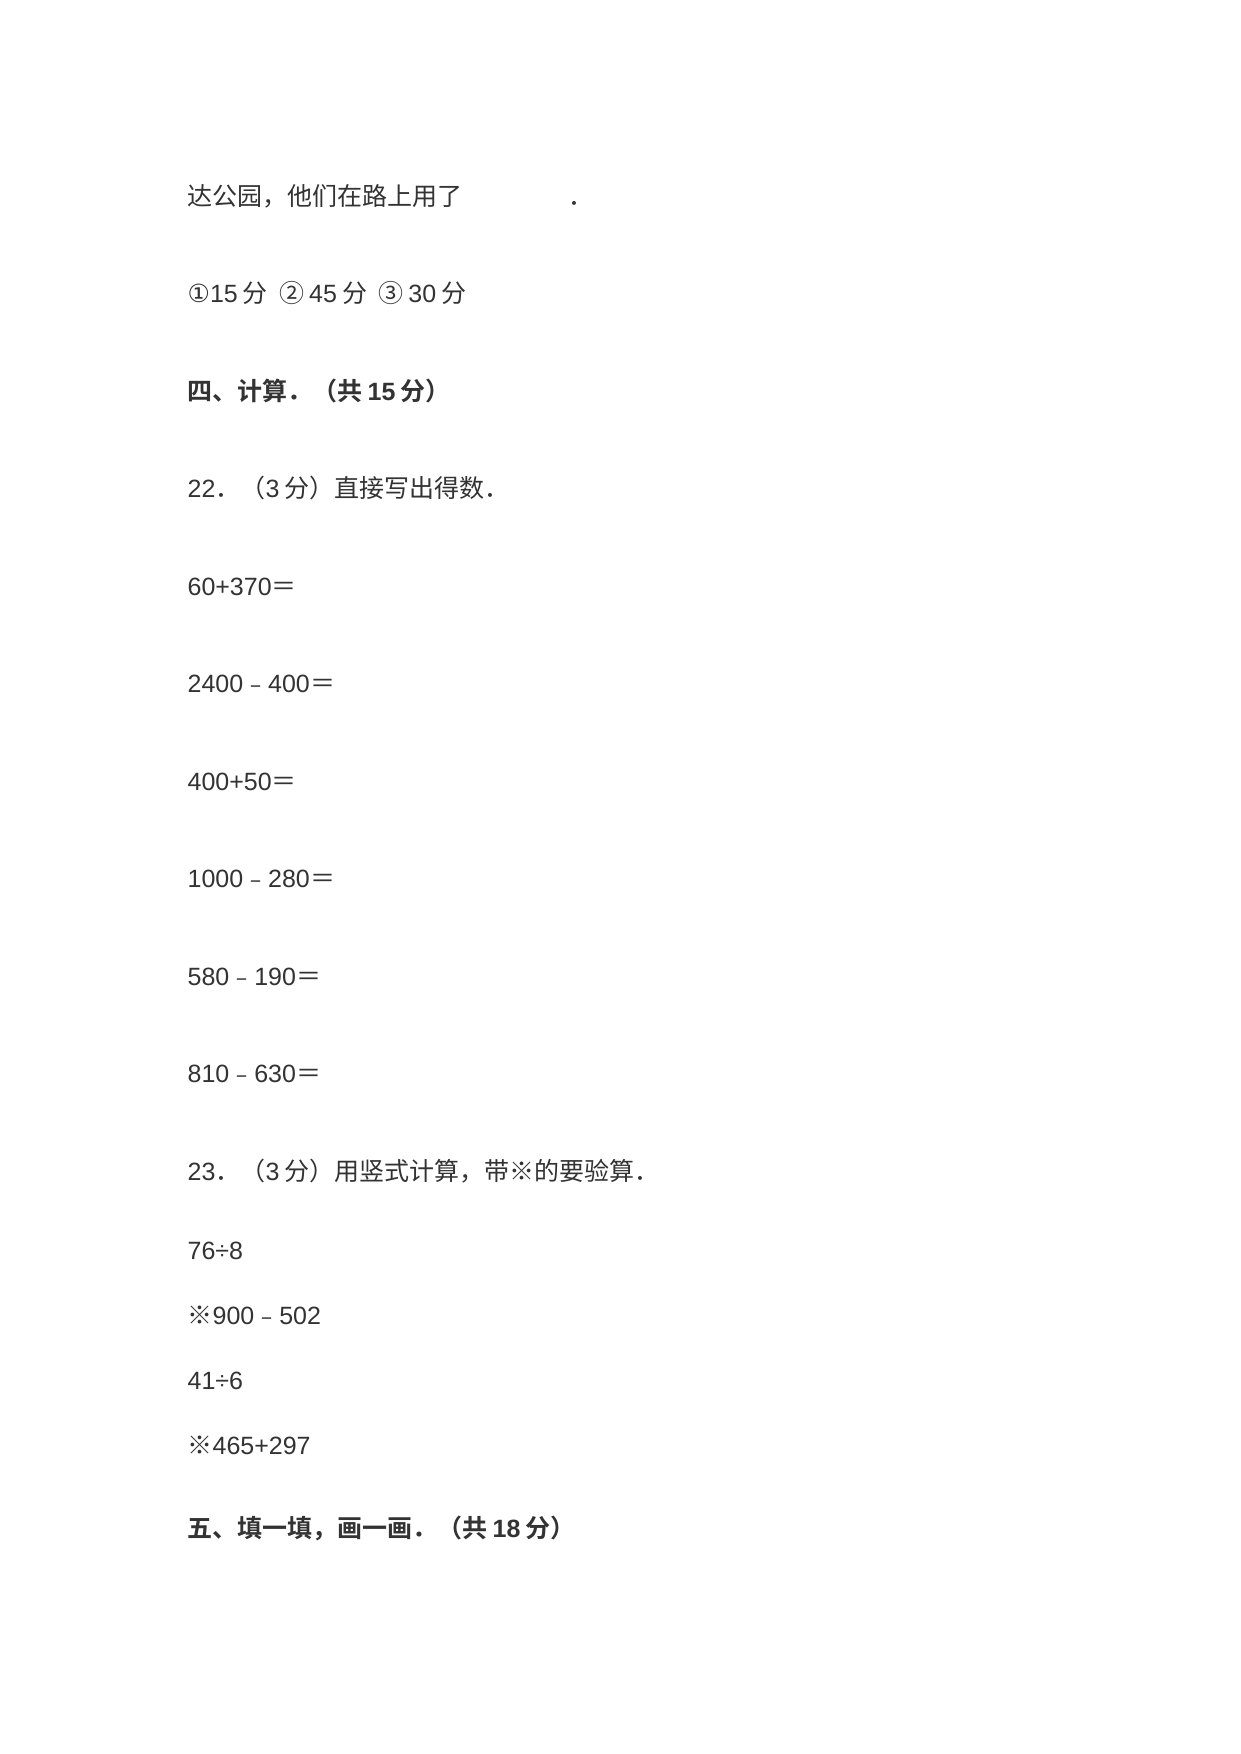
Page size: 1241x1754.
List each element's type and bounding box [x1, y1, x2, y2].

text [187, 162, 1053, 1559]
